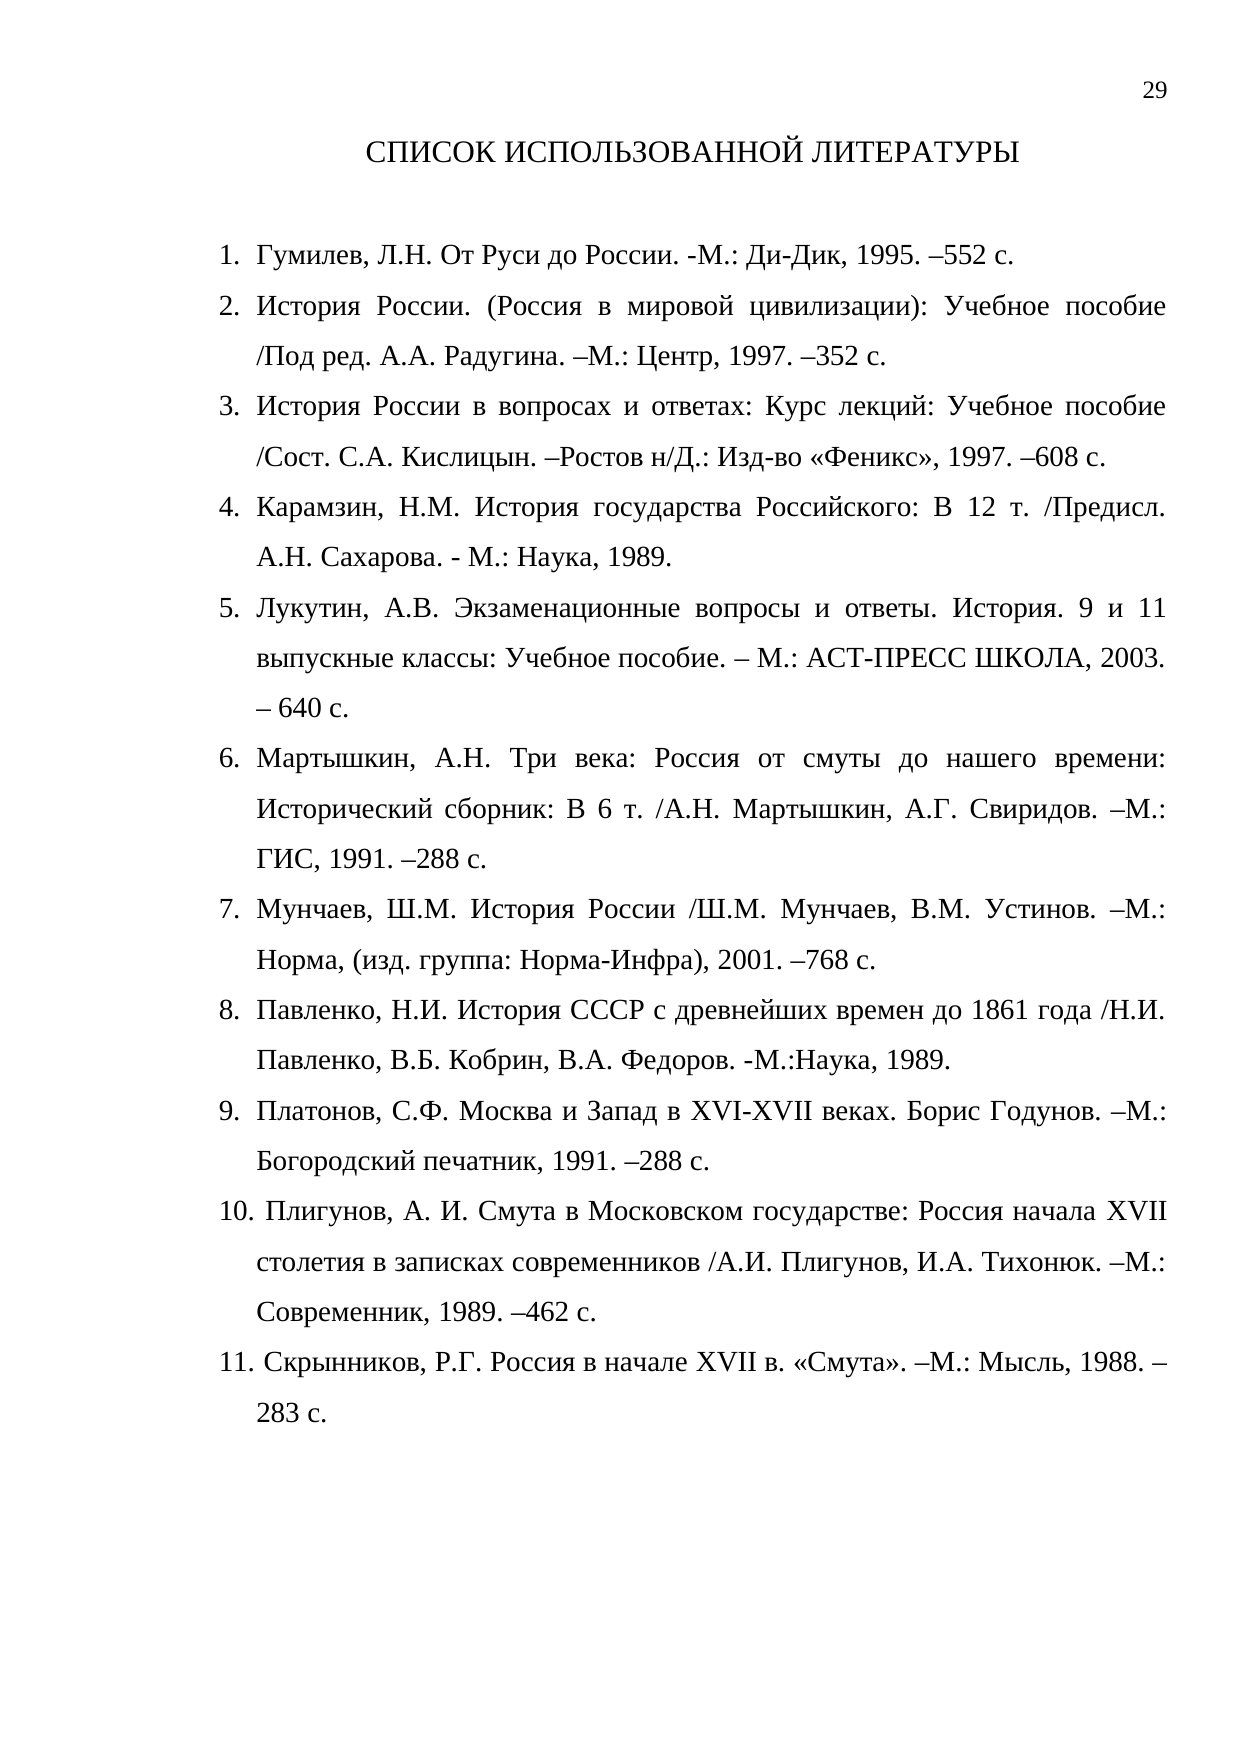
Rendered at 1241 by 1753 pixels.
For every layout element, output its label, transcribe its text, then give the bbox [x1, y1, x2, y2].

list Мартышкин, А.Н. Три века: Россия от смуты до нашего времени: Исторический сборник: В 6 т. /А.Н. Мартышкин, А.Г. Свиридов. –М.: ГИС, 1991. –288 с. [218, 741, 1167, 875]
list История России. (Россия в мировой цивилизации): Учебное пособие /Под ред. А.А. Радугина. –М.: Центр, 1997. –352 с. [218, 288, 1167, 372]
list Платонов, С.Ф. Москва и Запад в XVI-XVII веках. Борис Годунов. –М.: Богородский печатник, 1991. –288 с. [218, 1093, 1167, 1177]
list Лукутин, А.В. Экзаменационные вопросы и ответы. История. 9 и 11 выпускные классы: Учебное пособие. – М.: АСТ-ПРЕСС ШКОЛА, 2003. – 640 с. [218, 590, 1167, 724]
list Павленко, Н.И. История СССР с древнейших времен до 1861 года /Н.И. Павленко, В.Б. Кобрин, В.А. Федоров. -M.:Наука, 1989. [218, 992, 1167, 1076]
list Мунчаев, Ш.М. История России /Ш.М. Мунчаев, В.М. Устинов. –М.: Норма, (изд. группа: Норма-Инфра), 2001. –768 с. [218, 892, 1167, 976]
subtitle СПИСОК ИСПОЛЬЗОВАННОЙ ЛИТЕРАТУРЫ [148, 133, 1167, 169]
list Карамзин, Н.М. История государства Российского: В 12 т. /Предисл. А.Н. Сахарова. - М.: Наука, 1989. [218, 489, 1167, 573]
list Гумилев, Л.Н. От Руси до России. -M.: Ди-Дик, 1995. –552 с. [218, 238, 1167, 271]
list История России в вопросах и ответах: Курс лекций: Учебное пособие /Сост. С.А. Кислицын. –Ростов н/Д.: Изд-во «Феникс», 1997. –608 с. [218, 389, 1167, 472]
list Плигунов, А. И. Смута в Московском государстве: Россия начала XVII столетия в записках современников /А.И. Плигунов, И.А. Тихонюк. –М.: Современник, 1989. –462 с. [218, 1194, 1167, 1328]
list Скрынников, Р.Г. Россия в начале XVII в. «Смута». –М.: Мысль, 1988. –283 с. [218, 1344, 1167, 1428]
